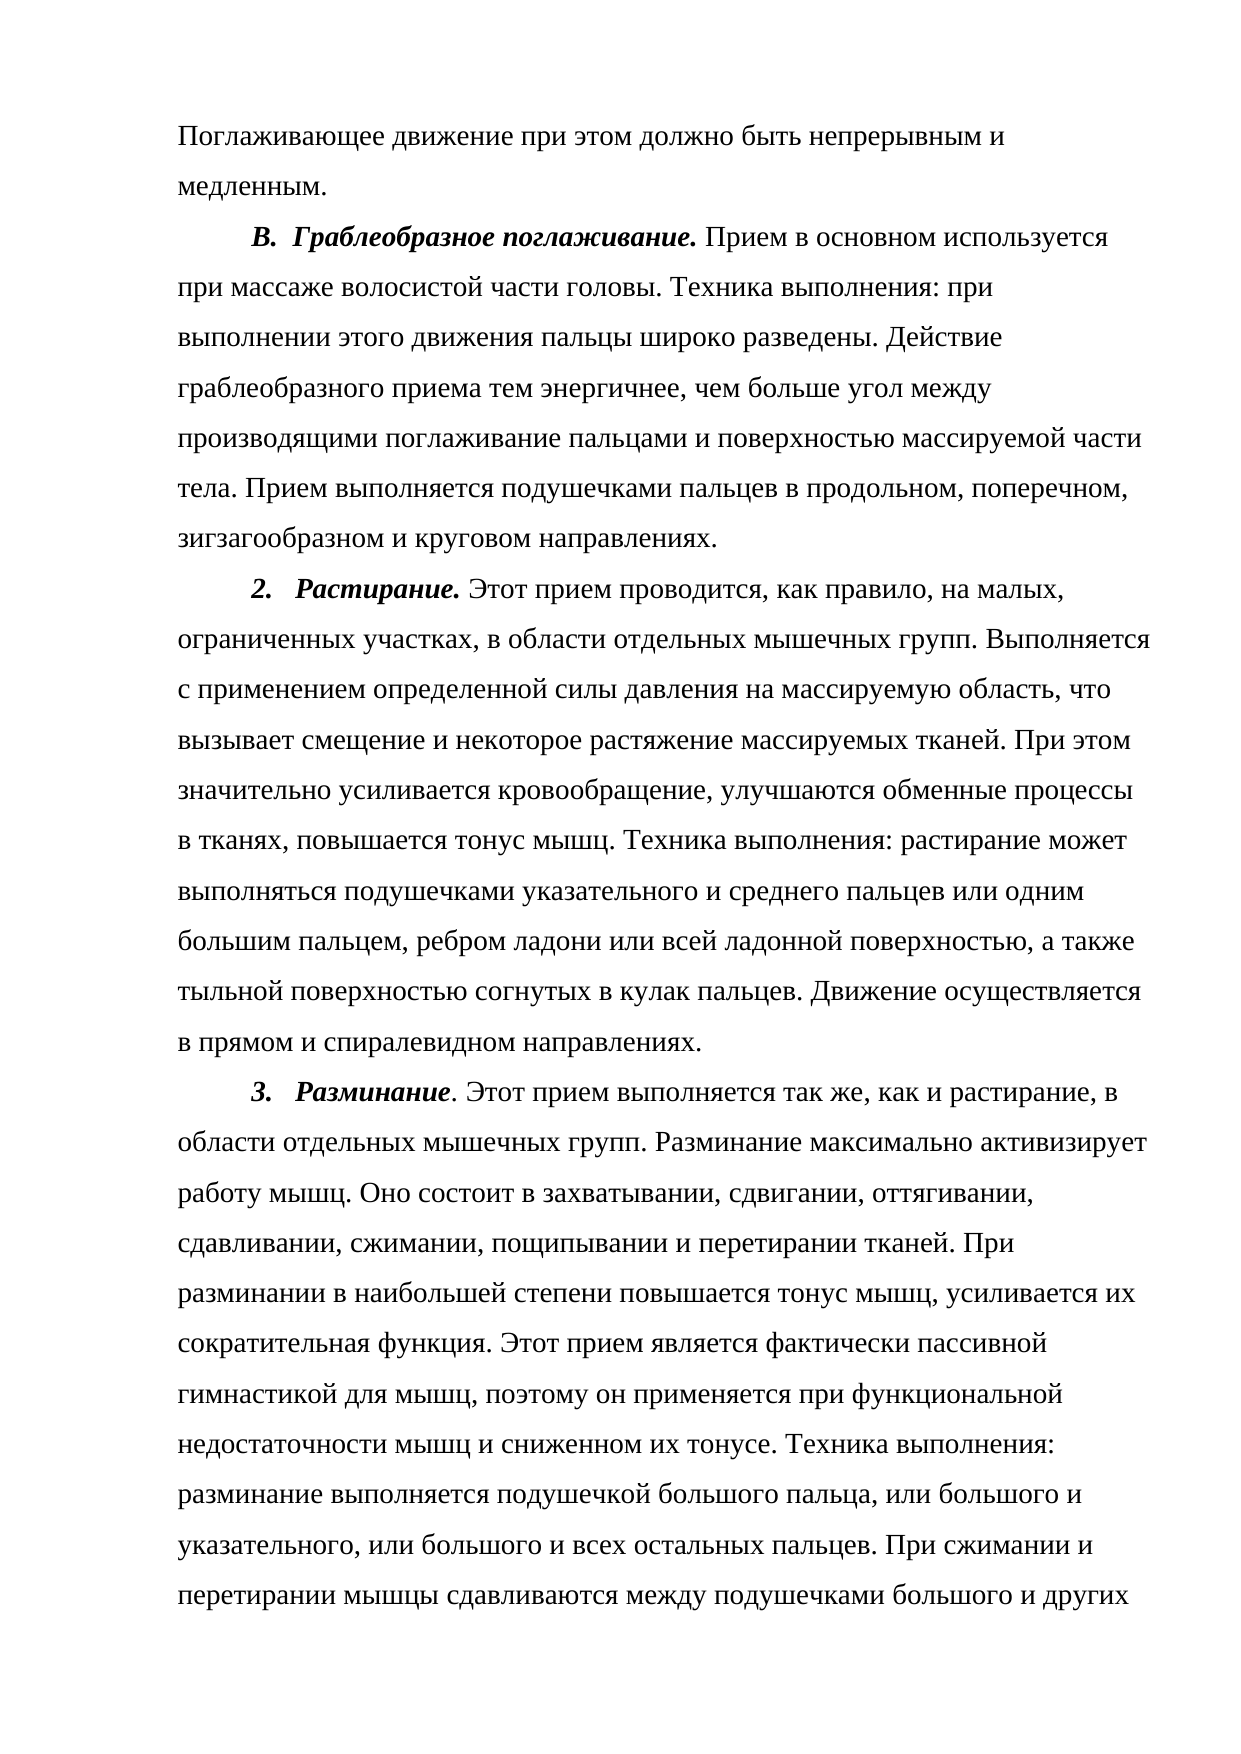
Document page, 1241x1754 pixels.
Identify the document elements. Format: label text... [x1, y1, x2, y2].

text B. Граблеобразное поглаживание. Прием в основном используется при массаже волосистой части головы. Техника выполнения: при выполнении этого движения пальцы широко разведены. Действие граблеобразного приема тем энергичнее, чем больше угол между производящими поглаживание пальцами и поверхностью массируемой части тела. Прием выполняется подушечками пальцев в продольном, поперечном, зигзагообразном и круговом направлениях. [177, 219, 1152, 554]
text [177, 1074, 1152, 1611]
text 2. Растирание. Этот прием проводится, как правило, на малых, ограниченных участках, в области отдельных мышечных групп. Выполняется с применением определенной силы давления на массируемую область, что вызывает смещение и некоторое растяжение массируемых тканей. При этом значительно усиливается кровообращение, улучшаются обменные процессы в тканях, повышается тонус мышц. Техника выполнения: растирание может выполняться подушечками указательного и среднего пальцев или одним большим пальцем, ребром ладони или всей ладонной поверхностью, а также тыльной поверхностью согнутых в кулак пальцев. Движение осуществляется в прямом и спиралевидном направлениях. [177, 571, 1152, 1057]
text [177, 118, 1152, 202]
